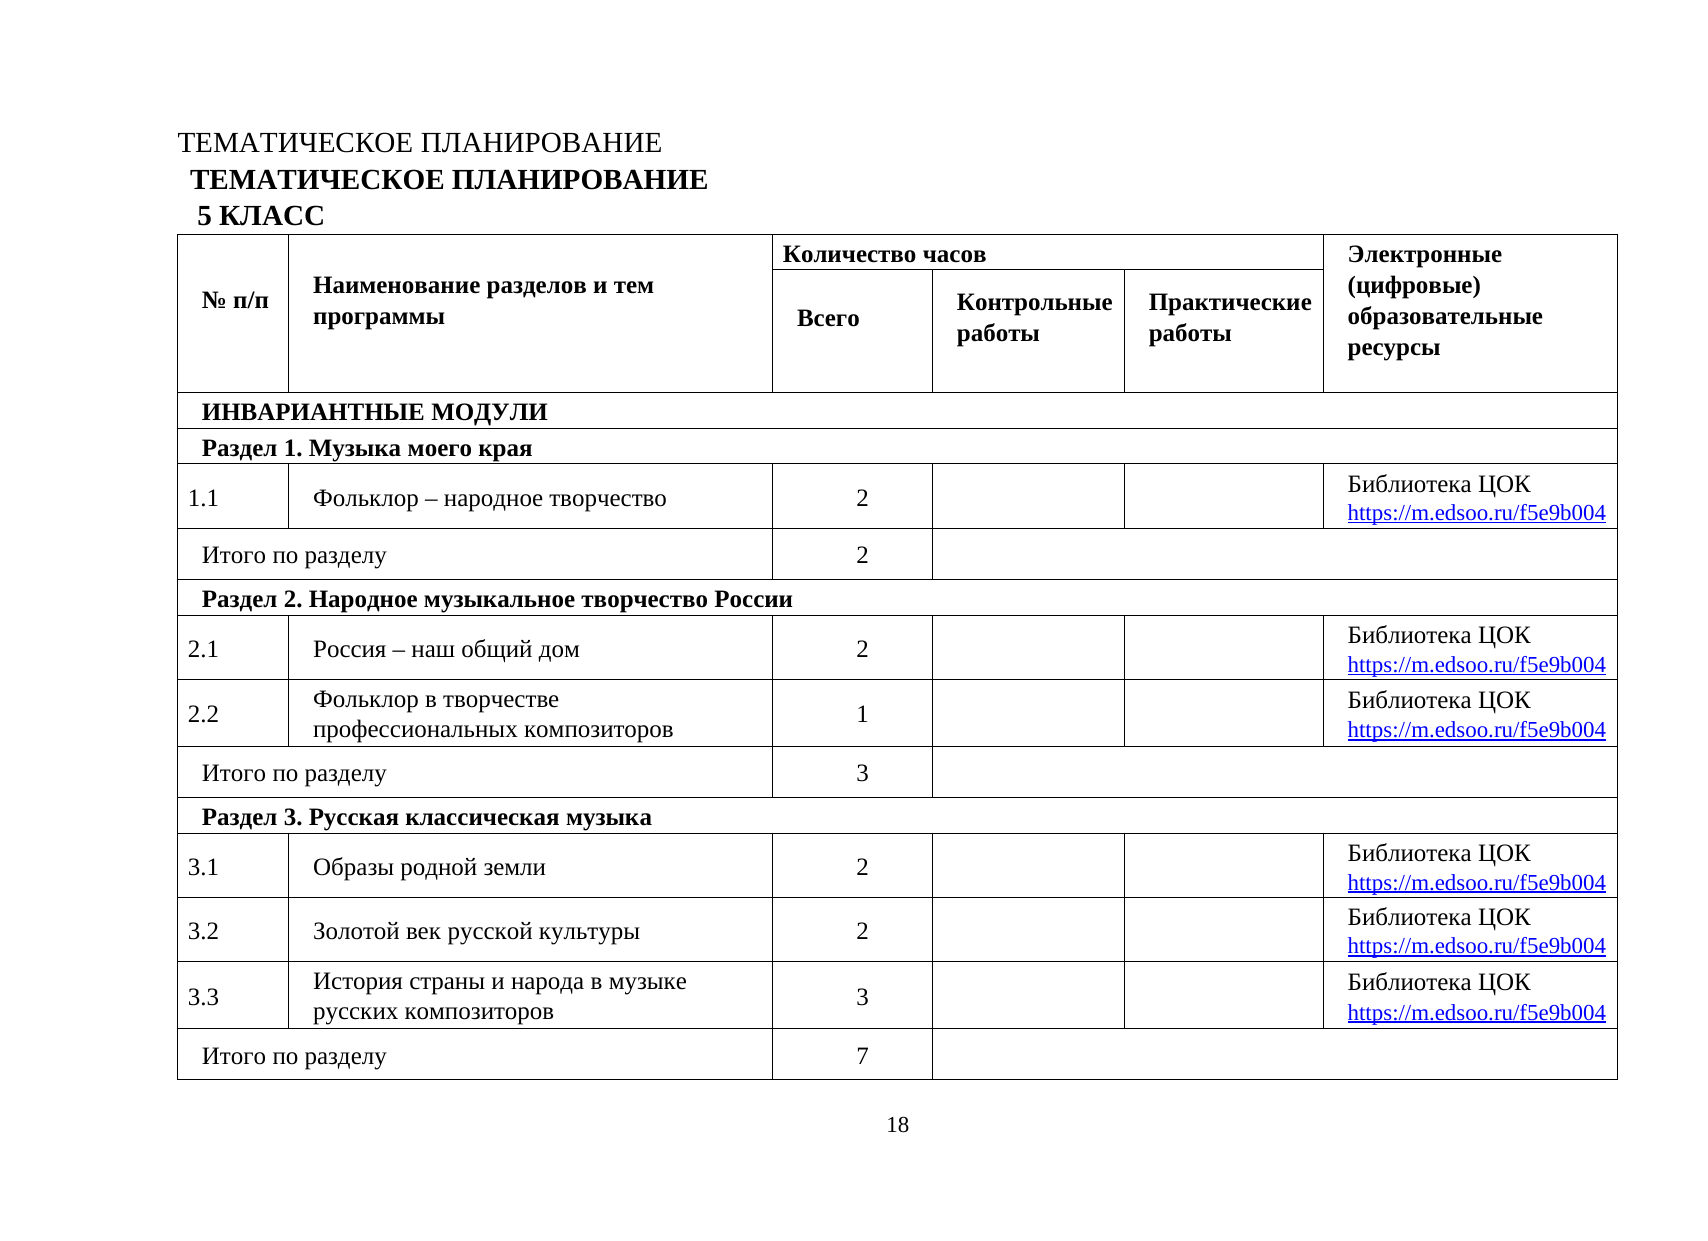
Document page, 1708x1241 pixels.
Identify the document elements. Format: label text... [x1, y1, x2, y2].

table_cell [933, 1029, 1617, 1079]
table_cell Итого по разделу [178, 747, 772, 797]
table_cell [1125, 834, 1323, 897]
table_cell Библиотека ЦОК https://m.edsoo.ru/f5e9b004 [1324, 834, 1617, 897]
table_cell ИНВАРИАНТНЫЕ МОДУЛИ [178, 393, 1617, 428]
table_cell Золотой век русской культуры [289, 898, 772, 961]
table_cell [933, 529, 1617, 579]
table_cell Контрольные работы [933, 270, 1124, 392]
table_cell [1125, 616, 1323, 679]
subtitle ТЕМАТИЧЕСКОЕ ПЛАНИРОВАНИЕ 5 КЛАСС [190, 162, 711, 231]
table_cell 2 [773, 464, 932, 527]
table_cell Фольклор – народное творчество [289, 464, 772, 527]
table_cell 2 [773, 898, 932, 961]
text ТЕМАТИЧЕСКОЕ ПЛАНИРОВАНИЕ [177, 126, 1630, 159]
table_cell 1.1 [178, 464, 288, 527]
table_header Электронные (цифровые) образовательные ресурсы [1324, 235, 1617, 392]
table_cell 3.1 [178, 834, 288, 897]
table_cell 3.3 [178, 962, 288, 1027]
table_cell Практические работы [1125, 270, 1323, 392]
table_cell [1125, 962, 1323, 1027]
table_cell Россия – наш общий дом [289, 616, 772, 679]
table_cell [933, 616, 1124, 679]
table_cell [1324, 962, 1617, 1027]
table_cell 2 [773, 834, 932, 897]
table_cell [933, 680, 1124, 746]
table_header Количество часов [773, 235, 1323, 269]
table_cell Всего [773, 270, 932, 392]
table_cell 3 [773, 962, 932, 1027]
table_cell [933, 747, 1617, 797]
table_cell Раздел 2. Народное музыкальное творчество России [178, 580, 1617, 615]
table_cell Библиотека ЦОК https://m.edsoo.ru/f5e9b004 [1324, 464, 1617, 527]
table_cell 3.2 [178, 898, 288, 961]
table_cell Фольклор в творчестве профессиональных композиторов [289, 680, 772, 746]
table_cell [1324, 898, 1617, 961]
table_cell [1125, 464, 1323, 527]
table_cell [933, 898, 1124, 961]
table_cell 2 [773, 616, 932, 679]
table_cell 2.2 [178, 680, 288, 746]
table_cell 1 [773, 680, 932, 746]
table_cell Итого по разделу [178, 1029, 772, 1079]
table_cell Раздел 3. Русская классическая музыка [178, 798, 1617, 833]
table_cell [933, 464, 1124, 527]
table_cell [933, 834, 1124, 897]
table_cell Образы родной земли [289, 834, 772, 897]
table_cell Раздел 1. Музыка моего края [178, 429, 1617, 463]
table_cell 7 [773, 1029, 932, 1079]
table_cell 2.1 [178, 616, 288, 679]
table_cell Итого по разделу [178, 529, 772, 579]
table_header № п/п [178, 235, 288, 392]
table_cell [1125, 898, 1323, 961]
table_cell История страны и народа в музыке русских композиторов [289, 962, 772, 1027]
table_cell Библиотека ЦОК https://m.edsoo.ru/f5e9b004 [1324, 616, 1617, 679]
table_cell 3 [773, 747, 932, 797]
table_cell 2 [773, 529, 932, 579]
table_cell Библиотека ЦОК https://m.edsoo.ru/f5e9b004 [1324, 680, 1617, 746]
table_cell [933, 962, 1124, 1027]
table_header Наименование разделов и тем программы [289, 235, 772, 392]
table_cell [1125, 680, 1323, 746]
